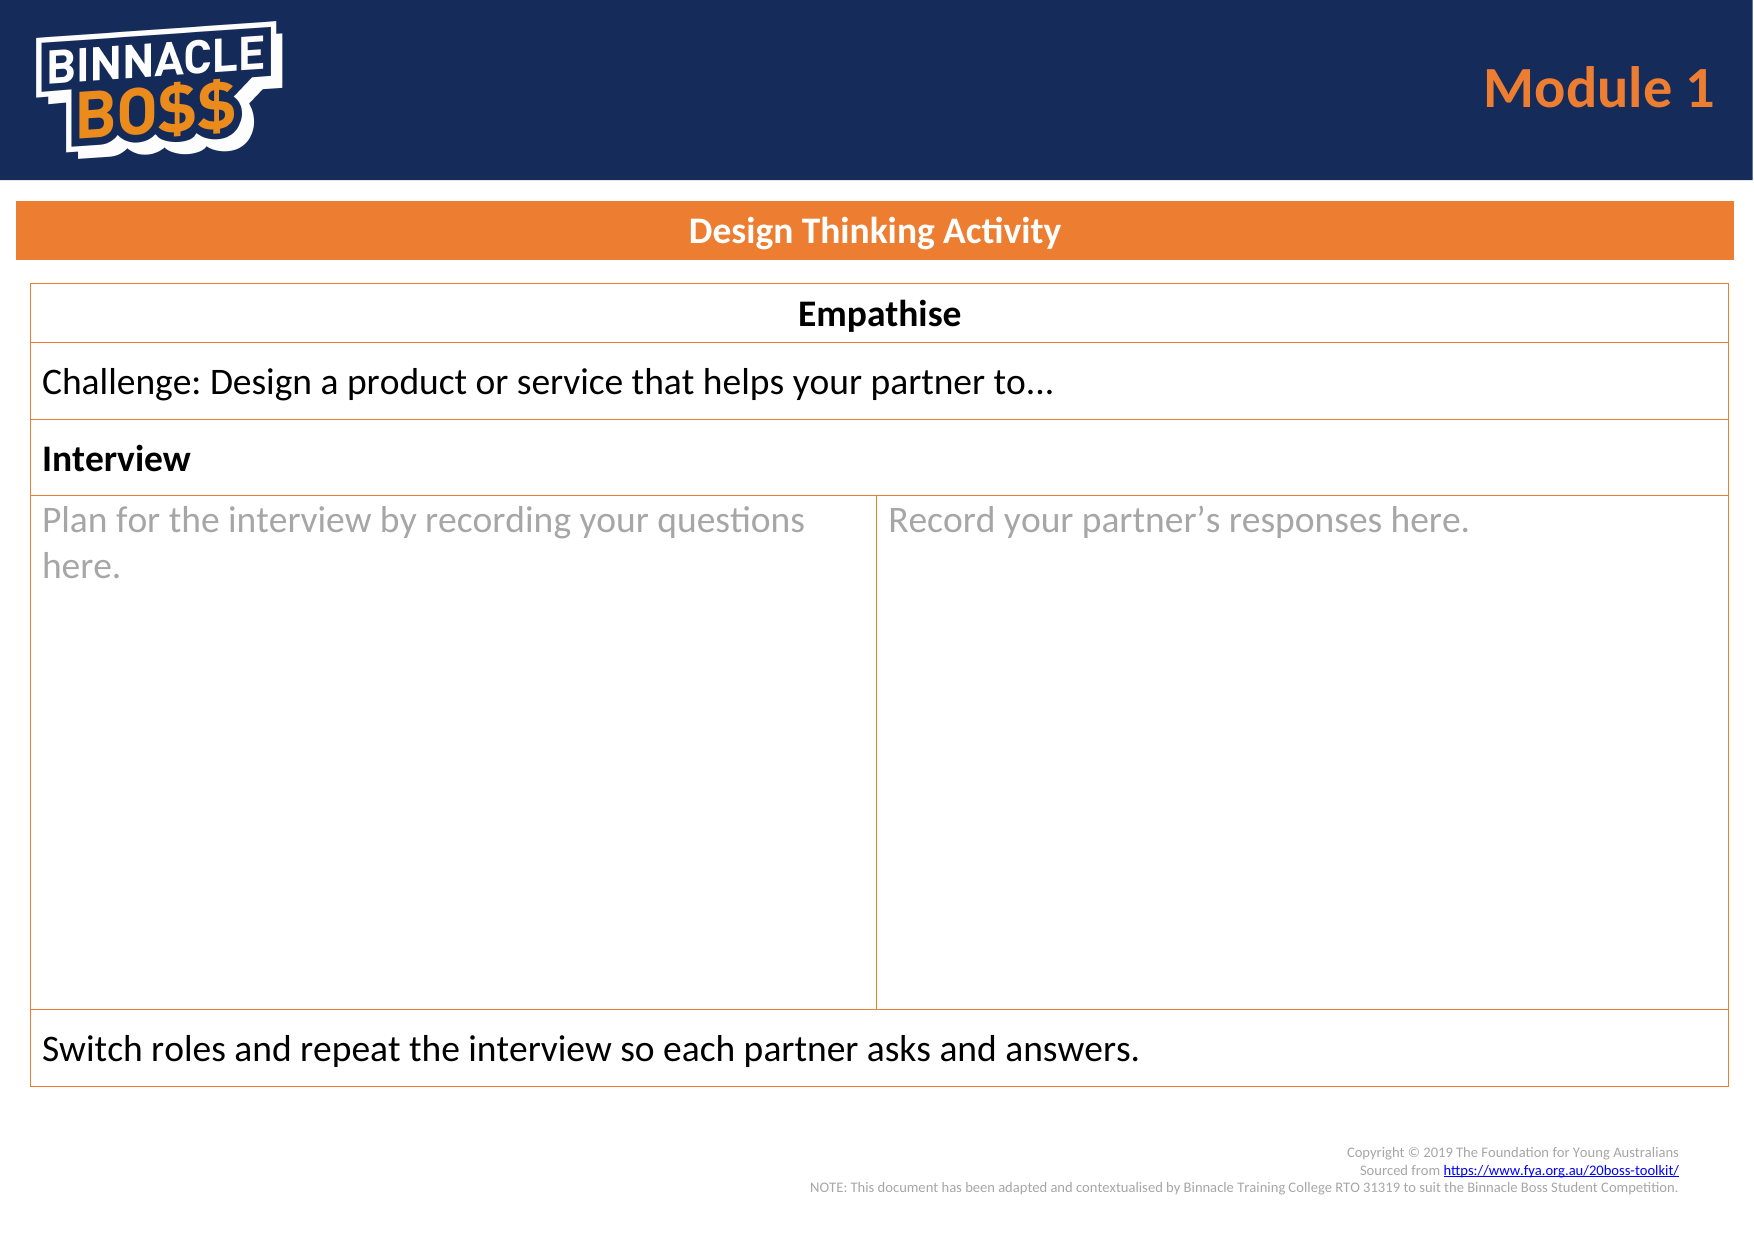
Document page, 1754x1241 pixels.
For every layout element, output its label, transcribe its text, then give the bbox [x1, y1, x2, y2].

picture [36, 21, 283, 159]
table_cell Record your partner’s responses here. [877, 496, 1728, 1009]
table_header Empathise [31, 284, 1728, 342]
table_cell Interview [31, 420, 1728, 495]
table_cell Plan for the interview by recording your questions here. [31, 496, 876, 1009]
table_header Design Thinking Activity [16, 201, 1734, 260]
table_cell Challenge: Design a product or service that helps your partner to... [31, 343, 1728, 419]
table_cell Switch roles and repeat the interview so each partner asks and answers. [31, 1010, 1728, 1086]
